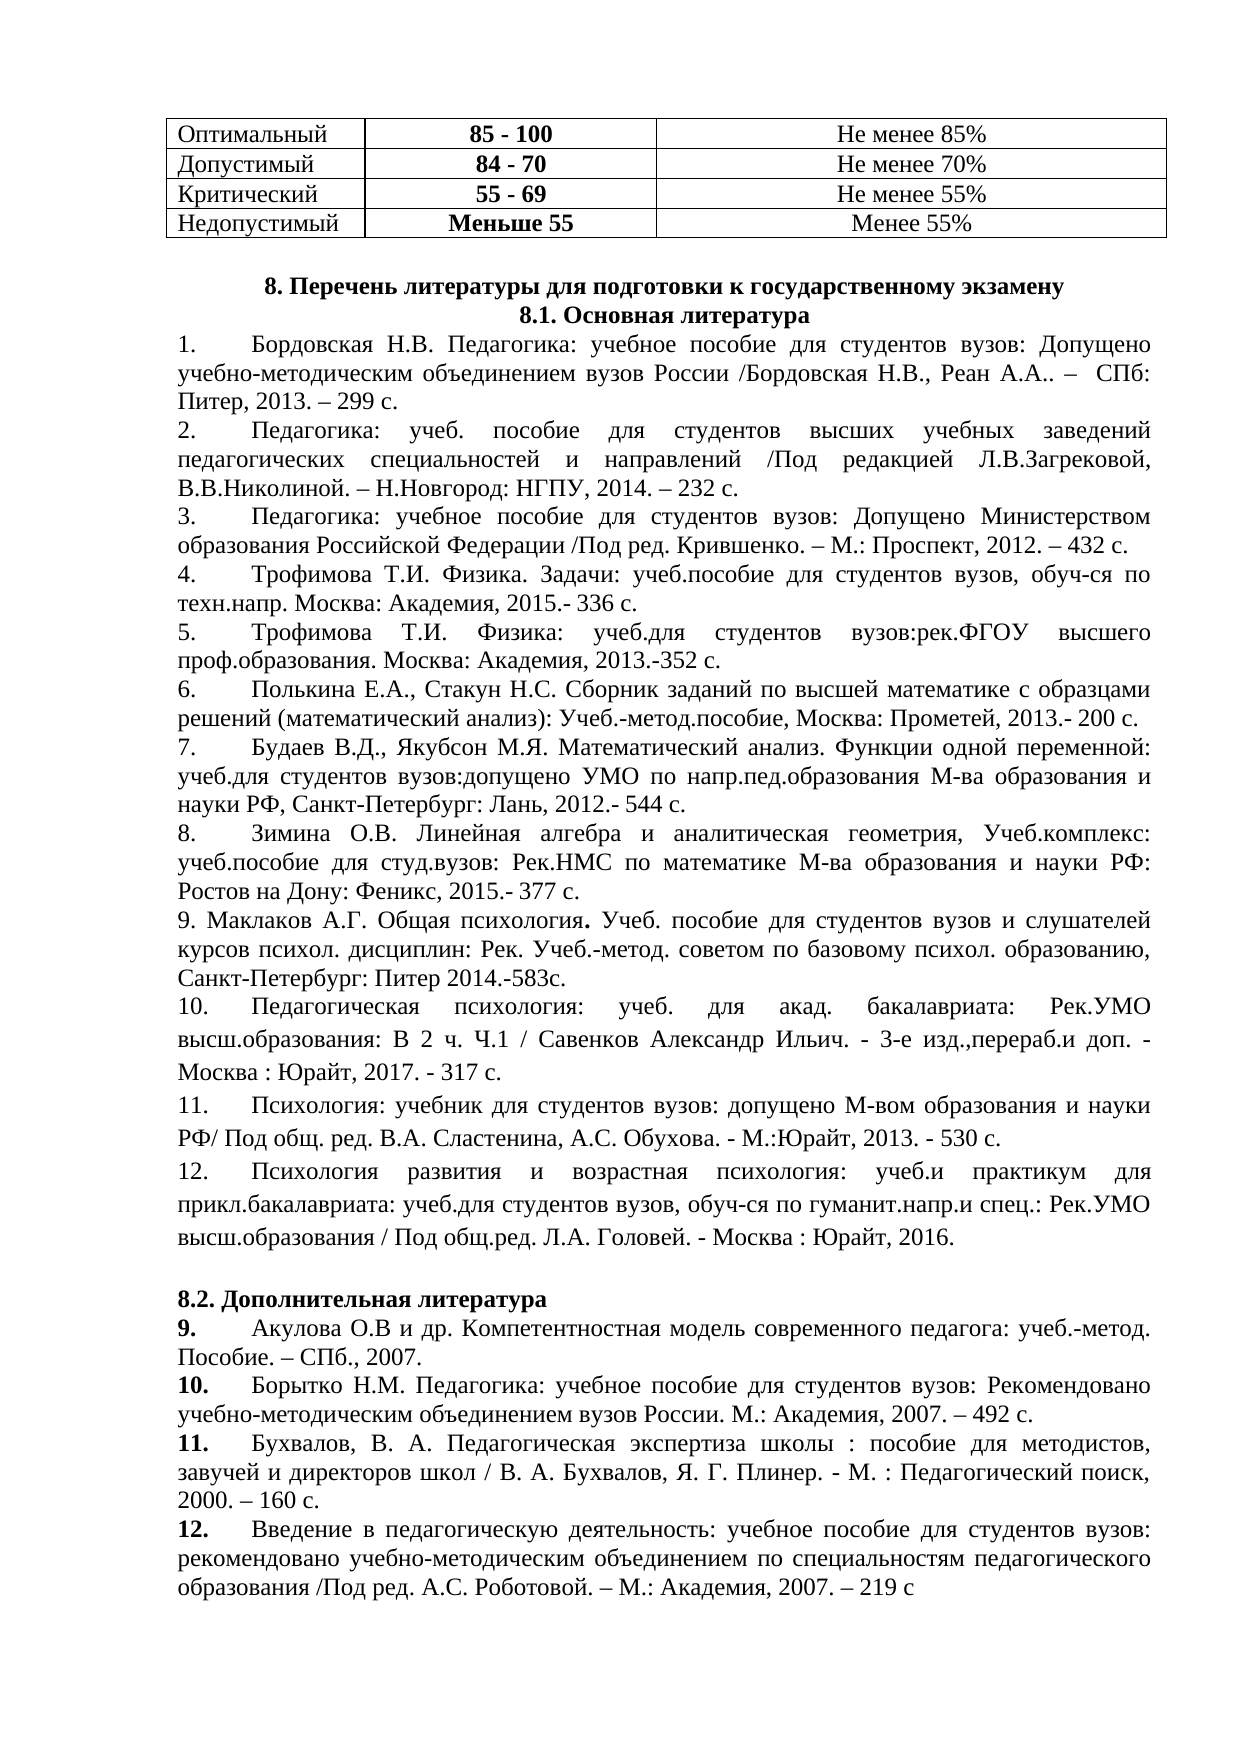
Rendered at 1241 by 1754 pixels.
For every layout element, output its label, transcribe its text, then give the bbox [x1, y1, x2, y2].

list Борытко Н.М. Педагогика: учебное пособие для студентов вузов: Рекомендовано учебно-методическим объединением вузов России. М.: Академия, 2007. – 492 с. [177, 1371, 1152, 1428]
table_cell Оптимальный [167, 119, 364, 148]
text 8.1. Основная литература [177, 300, 1152, 329]
table_cell Не менее 70% [657, 149, 1166, 178]
list Педагогическая психология: учеб. для акад. бакалавриата: Рек.УМО высш.образования: В 2 ч. Ч.1 / Савенков Александр Ильич. - 3-е изд.,перераб.и доп. - Москва : Юрайт, 2017. - 317 с. [177, 991, 1152, 1086]
table_cell 85 - 100 [366, 119, 656, 148]
table_cell Критический [167, 179, 364, 207]
list Психология развития и возрастная психология: учеб.и практикум для прикл.бакалавриата: учеб.для студентов вузов, обуч-ся по гуманит.напр.и спец.: Рек.УМО высш.образования / Под общ.ред. Л.А. Головей. - Москва : Юрайт, 2016. [177, 1156, 1152, 1251]
table_cell Недопустимый [167, 209, 364, 237]
text 6. Полькина Е.А., Стакун Н.С. Сборник заданий по высшей математике с образцами решений (математический анализ): Учеб.-метод.пособие, Москва: Прометей, 2013.- 200 с. [177, 674, 1152, 732]
table_cell Допустимый [167, 149, 364, 178]
text 8. Перечень литературы для подготовки к государственному экзамену [177, 271, 1152, 300]
list Психология: учебник для студентов вузов: допущено М-вом образования и науки РФ/ Под общ. ред. В.А. Сластенина, А.С. Обухова. - М.:Юрайт, 2013. - 530 с. [177, 1090, 1152, 1152]
list Акулова О.В и др. Компетентностная модель современного педагога: учеб.-метод. Пособие. – СПб., 2007. [177, 1313, 1152, 1371]
text 7. Будаев В.Д., Якубсон М.Я. Математический анализ. Функции одной переменной: учеб.для студентов вузов:допущено УМО по напр.пед.образования М-ва образования и науки РФ, Санкт-Петербург: Лань, 2012.- 544 с. [177, 732, 1152, 818]
table_cell 55 - 69 [366, 179, 656, 207]
table_cell Не менее 55% [657, 179, 1166, 207]
text 1. Бордовская Н.В. Педагогика: учебное пособие для студентов вузов: Допущено учебно-методическим объединением вузов России /Бордовская Н.В., Реан А.А.. – СПб: Питер, 2013. – 299 с. [177, 329, 1152, 415]
list Введение в педагогическую деятельность: учебное пособие для студентов вузов: рекомендовано учебно-методическим объединением по специальностям педагогического образования /Под ред. А.С. Роботовой. – М.: Академия, 2007. – 219 с [177, 1514, 1152, 1601]
table_cell Менее 55% [657, 209, 1166, 237]
text 8.2. Дополнительная литература [177, 1284, 1152, 1313]
text 5. Трофимова Т.И. Физика: учеб.для студентов вузов:рек.ФГОУ высшего проф.образования. Москва: Академия, 2013.-352 с. [177, 617, 1152, 674]
text 8. Зимина О.В. Линейная алгебра и аналитическая геометрия, Учеб.комплекс: учеб.пособие для студ.вузов: Рек.НМС по математике М-ва образования и науки РФ: Ростов на Дону: Феникс, 2015.- 377 с. [177, 818, 1152, 905]
text 2. Педагогика: учеб. пособие для студентов высших учебных заведений педагогических специальностей и направлений /Под редакцией Л.В.Загрековой, В.В.Николиной. – Н.Новгород: НГПУ, 2014. – 232 с. [177, 415, 1152, 501]
text 4. Трофимова Т.И. Физика. Задачи: учеб.пособие для студентов вузов, обуч-ся по техн.напр. Москва: Академия, 2015.- 336 с. [177, 559, 1152, 617]
text 3. Педагогика: учебное пособие для студентов вузов: Допущено Министерством образования Российской Федерации /Под ред. Крившенко. – М.: Проспект, 2012. – 432 с. [177, 501, 1152, 559]
list Бухвалов, В. А. Педагогическая экспертиза школы : пособие для методистов, завучей и директоров школ / В. А. Бухвалов, Я. Г. Плинер. - М. : Педагогический поиск, 2000. – 160 с. [177, 1428, 1152, 1514]
text 9. Маклаков А.Г. Общая психология. Учеб. пособие для студентов вузов и слушателей курсов психол. дисциплин: Рек. Учеб.-метод. советом по базовому психол. образованию, Санкт-Петербург: Питер 2014.-583с. [177, 905, 1152, 991]
table_cell Не менее 85% [657, 119, 1166, 148]
table_cell 84 - 70 [366, 149, 656, 178]
table_cell Меньше 55 [366, 209, 656, 237]
